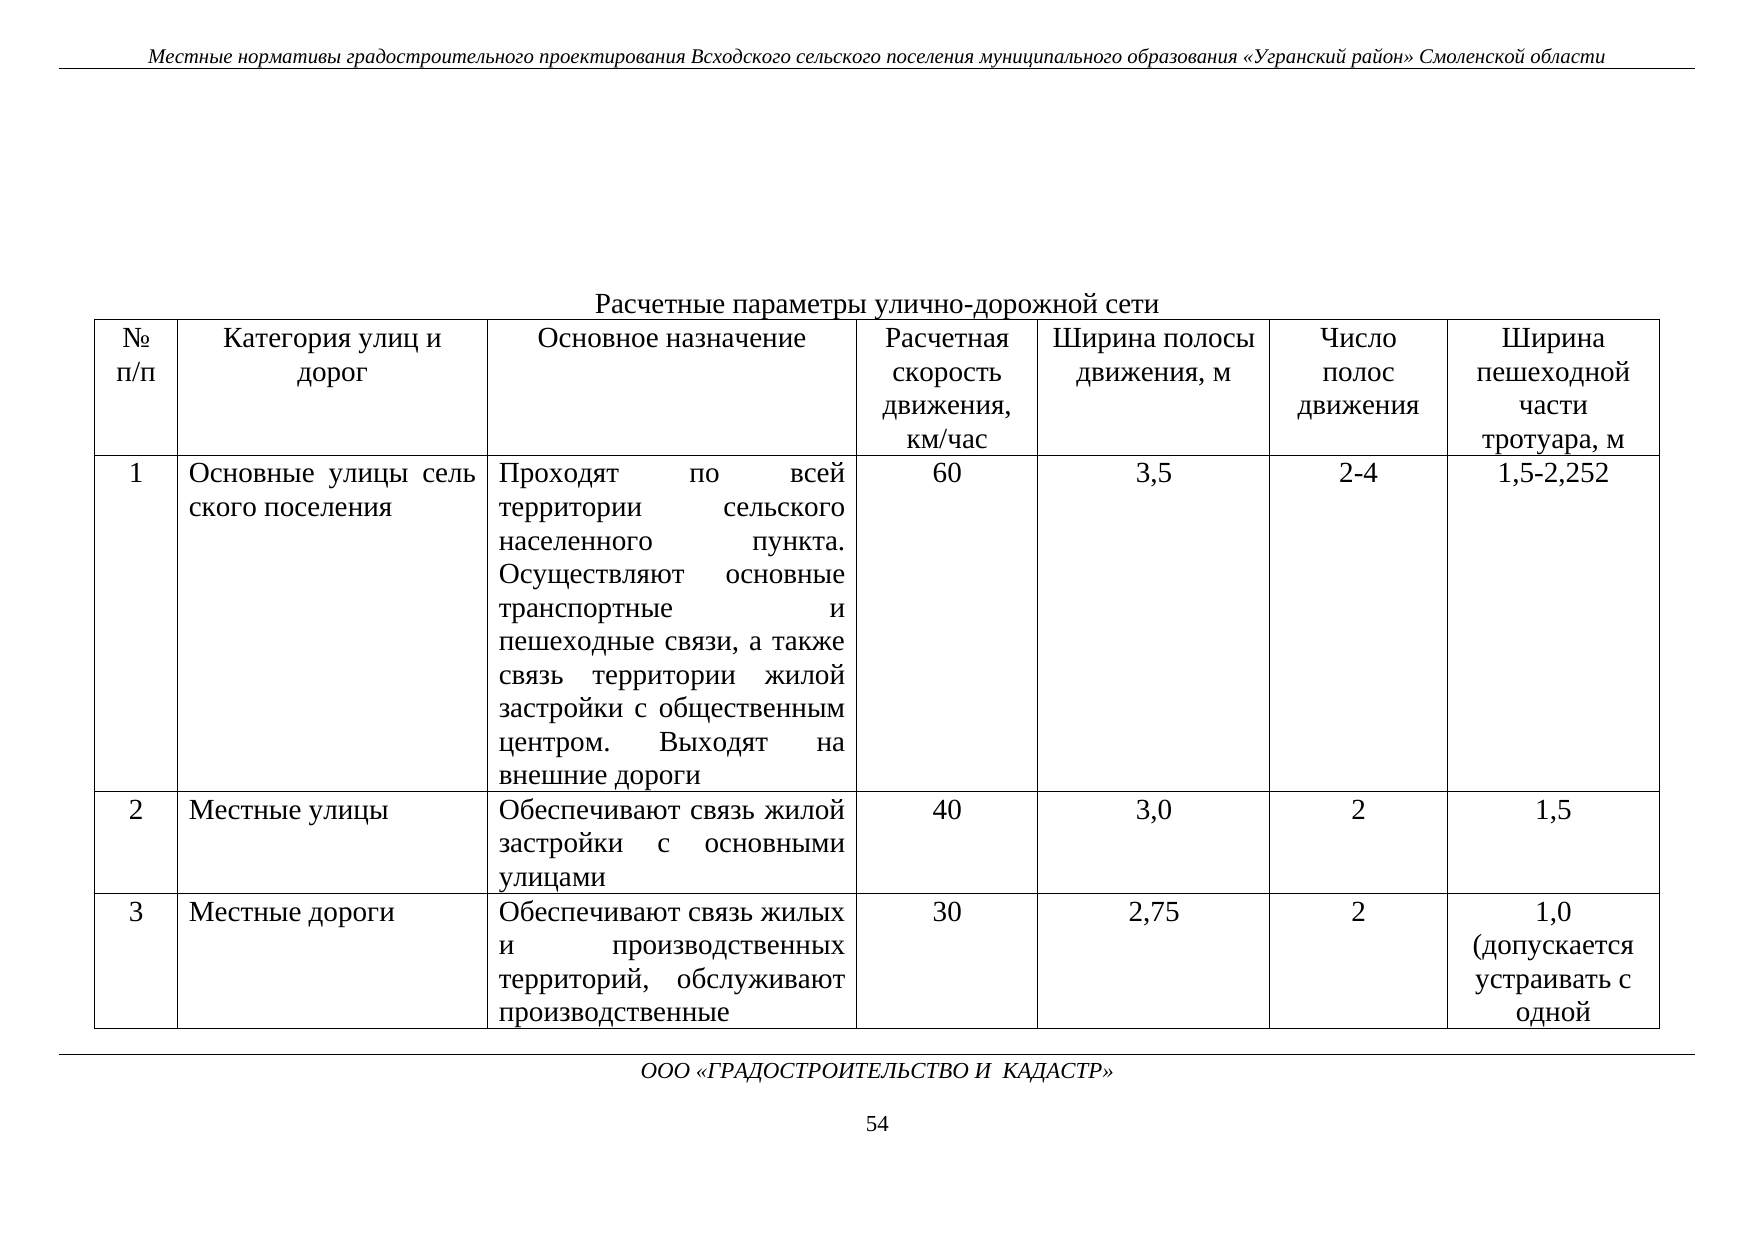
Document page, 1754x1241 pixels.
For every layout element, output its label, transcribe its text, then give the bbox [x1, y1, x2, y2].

table_header Ширина пешеходной части тротуара, м [1448, 320, 1659, 454]
table_cell Проходят по всей территории сельского населенного пункта. Осуществляют основные транспортные и пешеходные связи, а также связь территории жилой застройки с общественным центром. Выходят на внешние дороги [488, 456, 856, 791]
table_cell Основные улицы сель ского поселения [178, 456, 487, 791]
table_cell 2,75 [1038, 894, 1269, 1028]
table_header Число полос движения [1270, 320, 1447, 454]
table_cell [488, 894, 856, 1028]
table_cell 3,0 [1038, 792, 1269, 893]
table_header Ширина полосы движения, м [1038, 320, 1269, 454]
table_cell Местные улицы [178, 792, 487, 893]
table_cell 30 [857, 894, 1037, 1028]
table_cell 3,5 [1038, 456, 1269, 791]
table_cell 2 [1270, 894, 1447, 1028]
table_cell Обеспечивают связь жилой застройки с основными улицами [488, 792, 856, 893]
table_cell 1,5 [1448, 792, 1659, 893]
table_cell 1,5-2,252 [1448, 456, 1659, 791]
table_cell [1448, 894, 1659, 1028]
table_cell Местные дороги [178, 894, 487, 1028]
table_header № п/п [95, 320, 177, 454]
table_header Расчетная скорость движения, км/час [857, 320, 1037, 454]
table_cell 3 [95, 894, 177, 1028]
table_cell 2 [95, 792, 177, 893]
table_header Категория улиц и дорог [178, 320, 487, 454]
list Расчетные параметры улично-дорожной сети [59, 286, 1695, 319]
table_cell 1 [95, 456, 177, 791]
table_cell 60 [857, 456, 1037, 791]
table_header Основное назначение [488, 320, 856, 454]
table_cell 2 [1270, 792, 1447, 893]
table_cell 40 [857, 792, 1037, 893]
table_cell 2-4 [1270, 456, 1447, 791]
